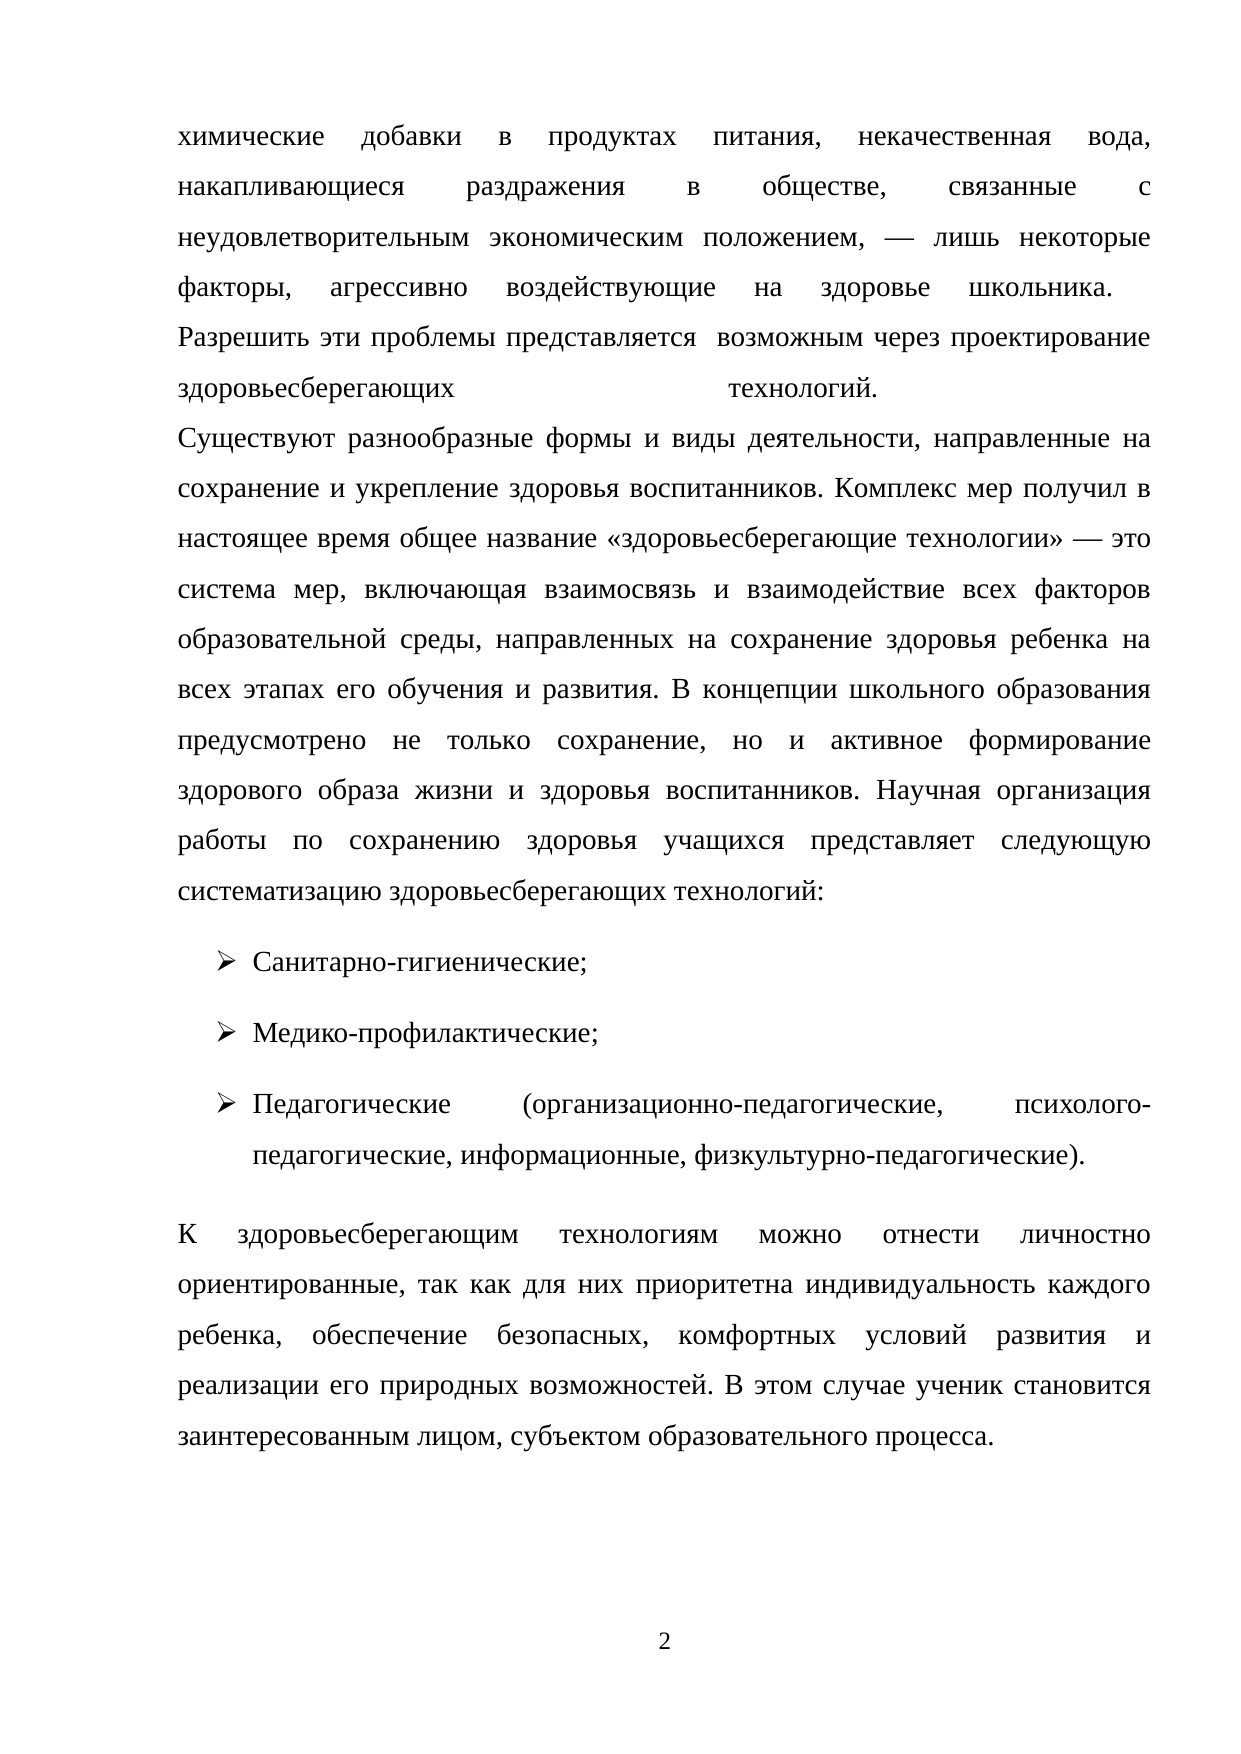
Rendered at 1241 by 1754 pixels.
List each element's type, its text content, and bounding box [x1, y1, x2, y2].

text К здоровьесберегающим технологиям можно отнести личностно ориентированные, так как для них приоритетна индивидуальность каждого ребенка, обеспечение безопасных, комфортных условий развития и реализации его природных возможностей. В этом случае ученик становится заинтересованным лицом, субъектом образовательного процесса. [177, 1216, 1152, 1451]
list Педагогические (организационно-педагогические, психолого-педагогические, информационные, физкультурно-педагогические). [215, 1086, 1152, 1170]
list Медико-профилактические; [215, 1015, 1152, 1049]
list Санитарно-гигиенические; [215, 944, 1152, 978]
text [177, 118, 1152, 906]
